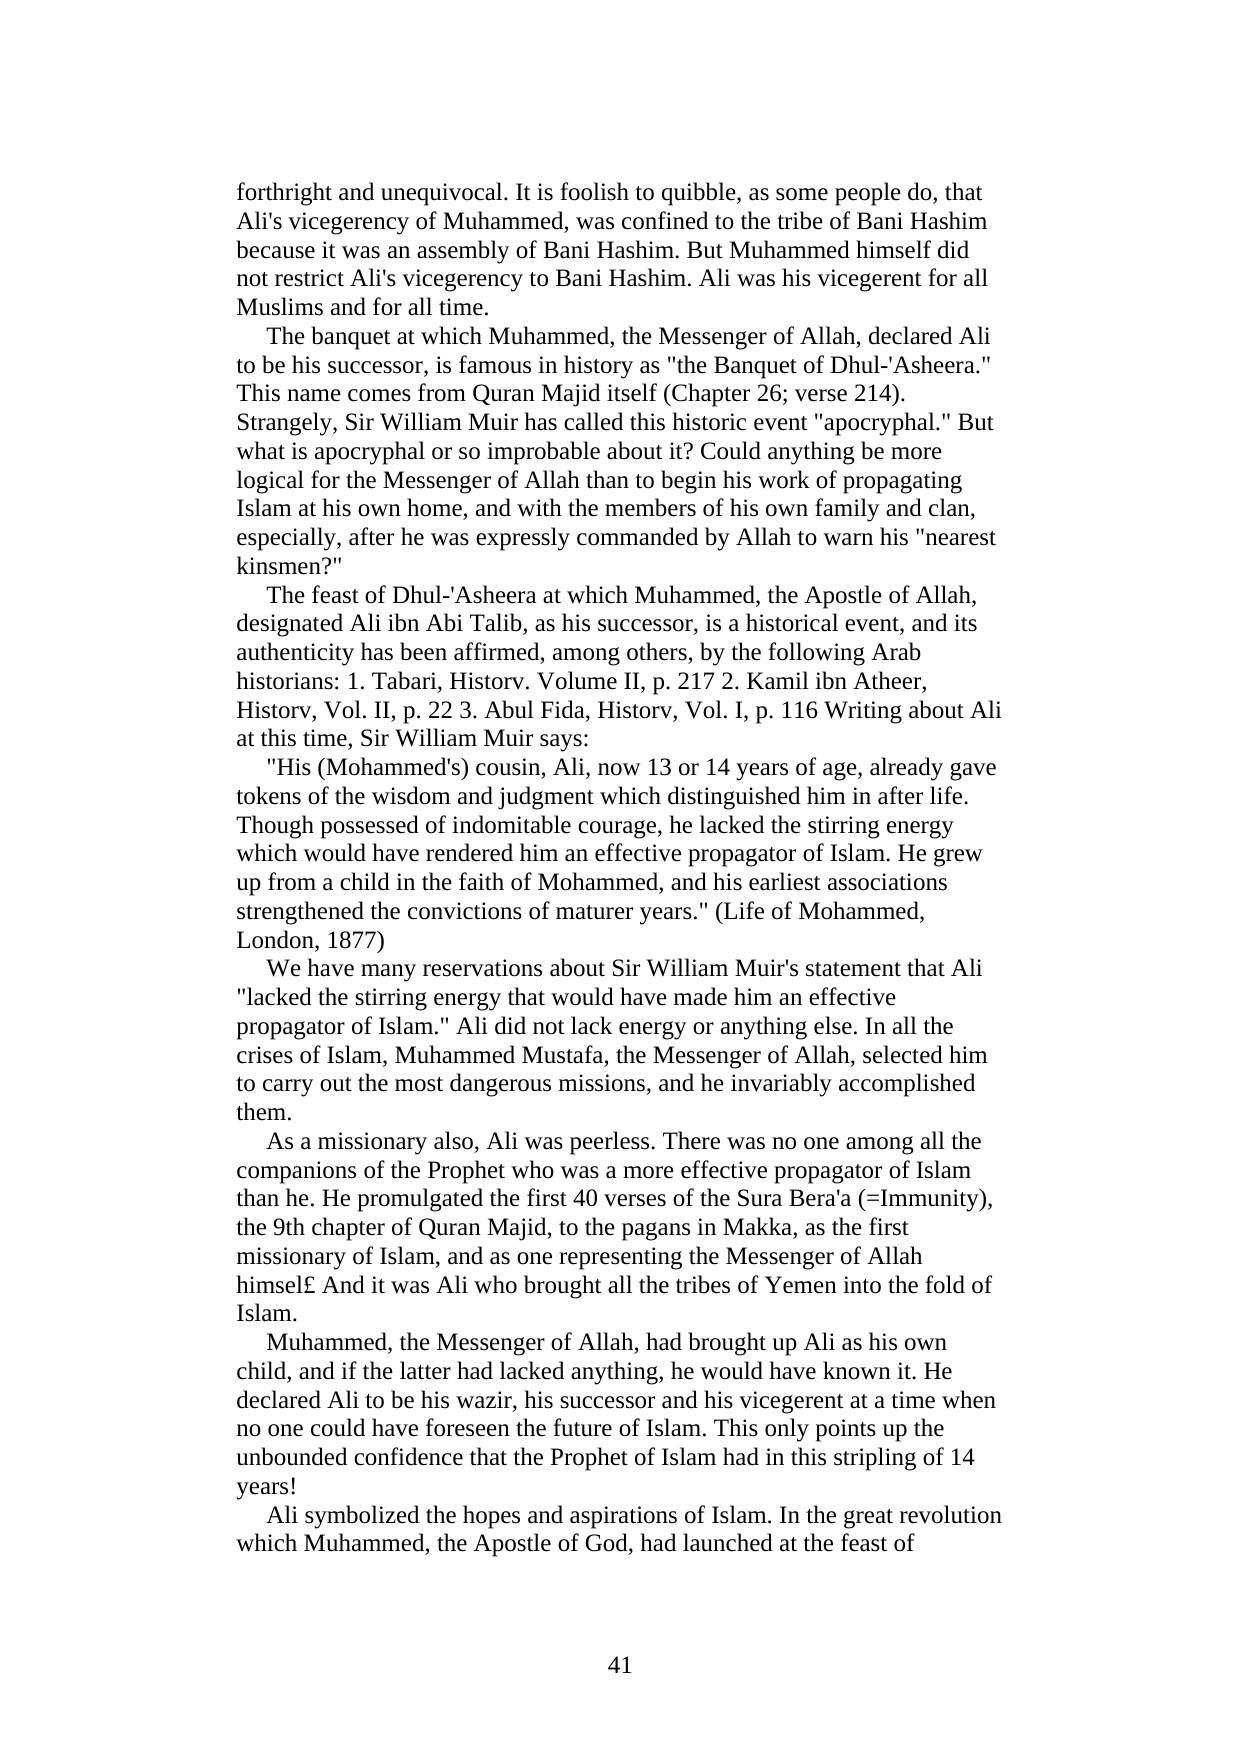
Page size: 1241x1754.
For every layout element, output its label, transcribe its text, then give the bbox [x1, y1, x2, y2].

text Muhammed, the Messenger of Allah, had brought up Ali as his own child, and if the latter had lacked anything, he would have known it. He declared Ali to be his wazir, his successor and his vicegerent at a time when no one could have foreseen the future of Islam. This only points up the unbounded confidence that the Prophet of Islam had in this stripling of 14 years! [236, 1327, 1004, 1500]
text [236, 1500, 1004, 1557]
text We have many reservations about Sir William Muir's statement that Ali "lacked the stirring energy that would have made him an effective propagator of Islam." Ali did not lack energy or anything else. In all the crises of Islam, Muhammed Mustafa, the Messenger of Allah, selected him to carry out the most dangerous missions, and he invariably accomplished them. [236, 953, 1004, 1126]
text The feast of Dhul-'Asheera at which Muhammed, the Apostle of Allah, designated Ali ibn Abi Talib, as his successor, is a historical event, and its authenticity has been affirmed, among others, by the following Arab historians: 1. Tabari, Historv. Volume II, p. 217 2. Kamil ibn Atheer, Historv, Vol. II, p. 22 3. Abul Fida, Historv, Vol. I, p. 116 Writing about Ali at this time, Sir William Muir says: [236, 580, 1004, 752]
text The banquet at which Muhammed, the Messenger of Allah, declared Ali to be his successor, is famous in history as "the Banquet of Dhul-'Asheera." This name comes from Quran Majid itself (Chapter 26; verse 214). Strangely, Sir William Muir has called this historic event "apocryphal." But what is apocryphal or so improbable about it? Could anything be more logical for the Messenger of Allah than to begin his work of propagating Islam at his own home, and with the members of his own family and clan, especially, after he was expressly commanded by Allah to warn his "nearest kinsmen?" [236, 321, 1004, 580]
text As a missionary also, Ali was peerless. There was no one among all the companions of the Prophet who was a more effective propagator of Islam than he. He promulgated the first 40 verses of the Sura Bera'a (=Immunity), the 9th chapter of Quran Majid, to the pagans in Makka, as the first missionary of Islam, and as one representing the Messenger of Allah himsel£ And it was Ali who brought all the tribes of Yemen into the fold of Islam. [236, 1126, 1004, 1327]
text "His (Mohammed's) cousin, Ali, now 13 or 14 years of age, already gave tokens of the wisdom and judgment which distinguished him in after life. Though possessed of indomitable courage, he lacked the stirring energy which would have rendered him an effective propagator of Islam. He grew up from a child in the faith of Mohammed, and his earliest associations strengthened the convictions of maturer years." (Life of Mohammed, London, 1877) [236, 752, 1004, 953]
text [236, 177, 1004, 321]
